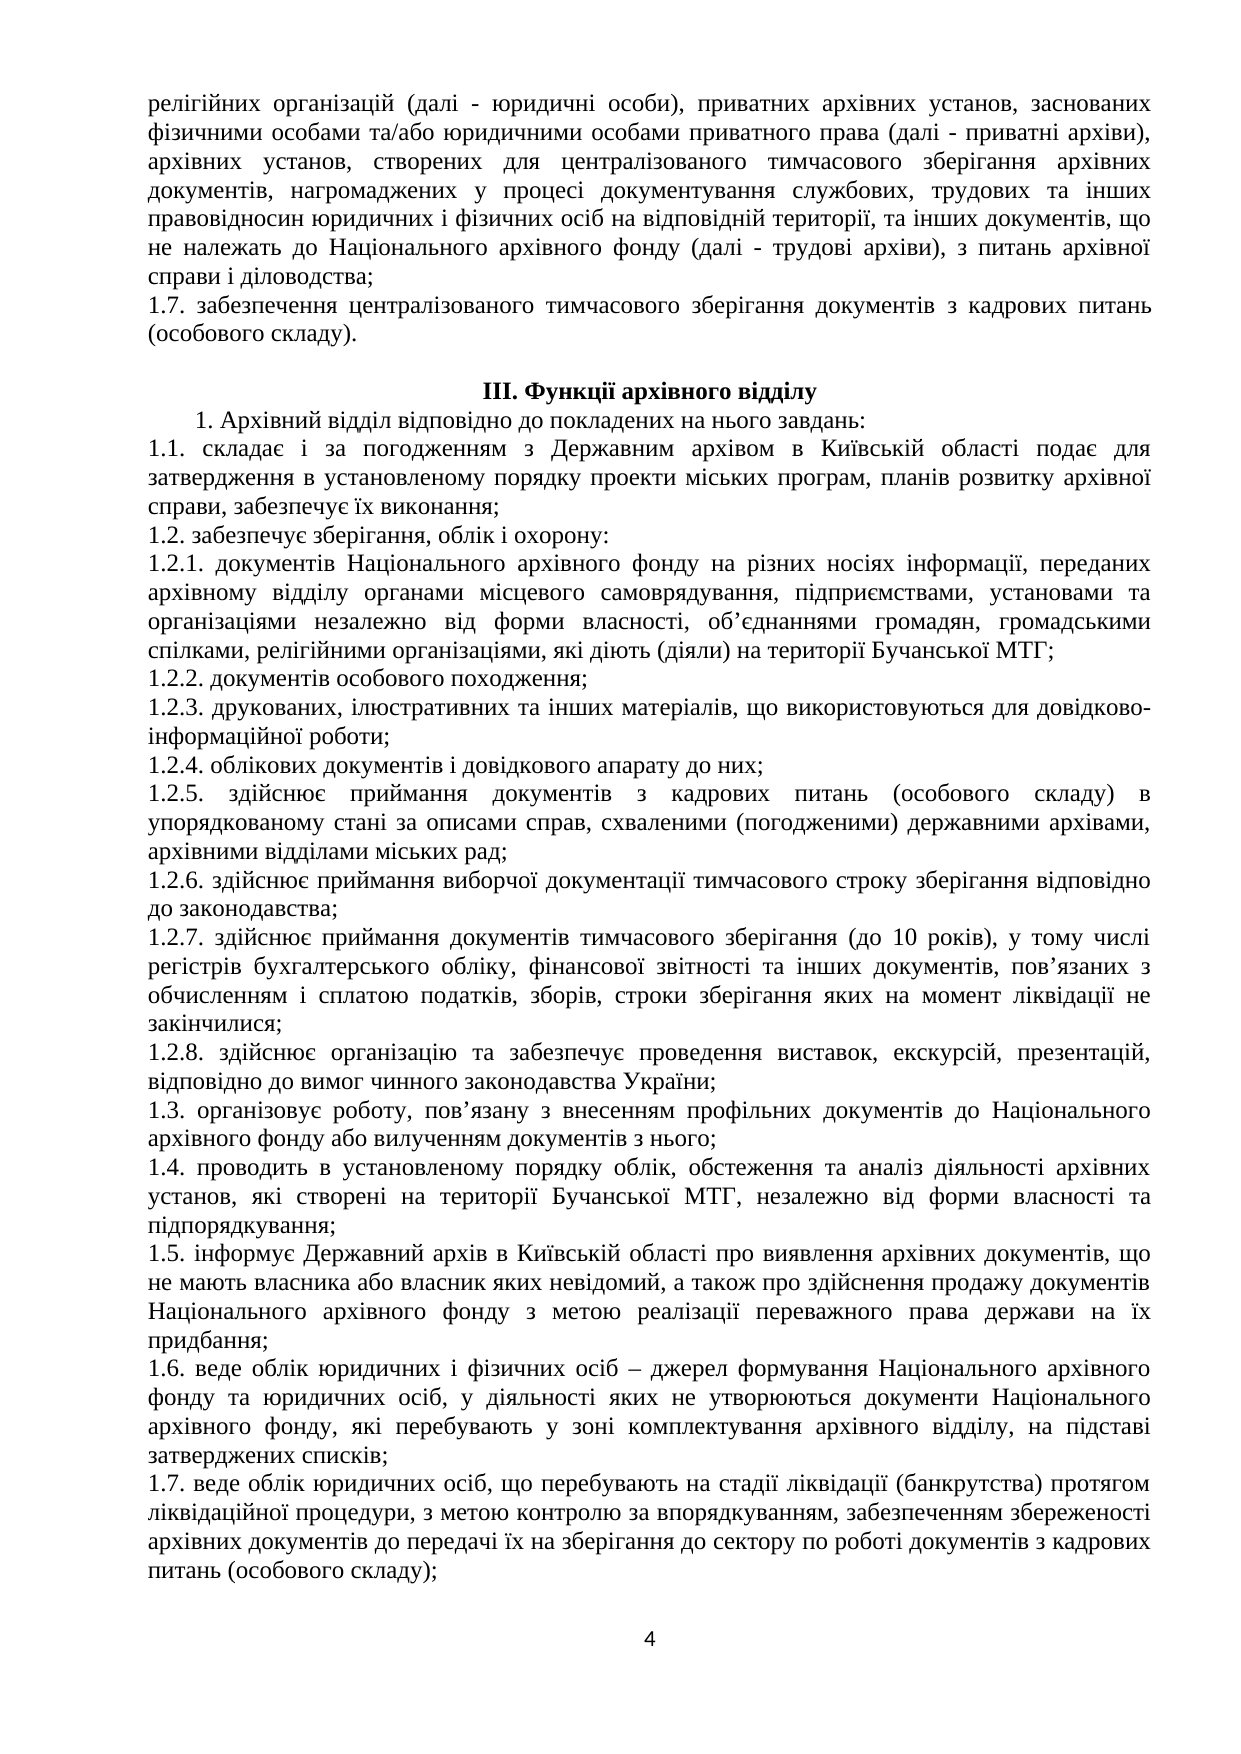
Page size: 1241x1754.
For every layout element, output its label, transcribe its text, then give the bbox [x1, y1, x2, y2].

text 1.2.2. документів особового походження; [148, 663, 1152, 692]
text 1. Архівний відділ відповідно до покладених на нього завдань: [148, 405, 1152, 433]
text 1.5. інформує Державний архів в Київській області про виявлення архівних документів, що не мають власника або власник яких невідомий, а також про здійснення продажу документів Національного архівного фонду з метою реалізації переважного права держави на їх придбання; [148, 1238, 1152, 1353]
text 1.4. проводить в установленому порядку облік, обстеження та аналіз діяльності архівних установ, які створені на території Бучанської МТГ, незалежно від форми власності та підпорядкування; [148, 1152, 1152, 1238]
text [148, 88, 1152, 290]
text 1.2.7. здійснює приймання документів тимчасового зберігання (до 10 років), у тому числі регістрів бухгалтерського обліку, фінансової звітності та інших документів, пов’язаних з обчисленням і сплатою податків, зборів, строки зберігання яких на момент ліквідації не закінчилися; [148, 922, 1152, 1037]
text 1.2.5. здійснює приймання документів з кадрових питань (особового складу) в упорядкованому стані за описами справ, схваленими (погодженими) державними архівами, архівними відділами міських рад; [148, 778, 1152, 865]
text 1.2.8. здійснює організацію та забезпечує проведення виставок, екскурсій, презентацій, відповідно до вимог чинного законодавства України; [148, 1037, 1152, 1095]
text 1.2.3. друкованих, ілюстративних та інших матеріалів, що використовуються для довідково-інформаційної роботи; [148, 692, 1152, 750]
text 1.3. організовує роботу, пов’язану з внесенням профільних документів до Національного архівного фонду або вилученням документів з нього; [148, 1095, 1152, 1152]
text 1.6. веде облік юридичних і фізичних осіб – джерел формування Національного архівного фонду та юридичних осіб, у діяльності яких не утворюються документи Національного архівного фонду, які перебувають у зоні комплектування архівного відділу, на підставі затверджених списків; [148, 1353, 1152, 1468]
text 1.7. веде облік юридичних осіб, що перебувають на стадії ліквідації (банкрутства) протягом ліквідаційної процедури, з метою контролю за впорядкуванням, забезпеченням збереженості архівних документів до передачі їх на зберігання до сектору по роботі документів з кадрових питань (особового складу); [148, 1468, 1152, 1583]
text ІІІ. Функції архівного відділу [148, 376, 1152, 405]
text 1.2.6. здійснює приймання виборчої документації тимчасового строку зберігання відповідно до законодавства; [148, 865, 1152, 922]
text 1.7. забезпечення централізованого тимчасового зберігання документів з кадрових питань (особового складу). [148, 290, 1152, 347]
text 1.2.1. документів Національного архівного фонду на різних носіях інформації, переданих архівному відділу органами місцевого самоврядування, підприємствами, установами та організаціями незалежно від форми власності, об’єднаннями громадян, громадськими спілками, релігійними організаціями, які діють (діяли) на території Бучанської МТГ; [148, 548, 1152, 663]
text 1.2. забезпечує зберігання, облік і охорону: [148, 520, 1152, 548]
text 1.1. складає і за погодженням з Державним архівом в Київській області подає для затвердження в установленому порядку проекти міських програм, планів розвитку архівної справи, забезпечує їх виконання; [148, 433, 1152, 520]
text 1.2.4. облікових документів і довідкового апарату до них; [148, 750, 1152, 778]
